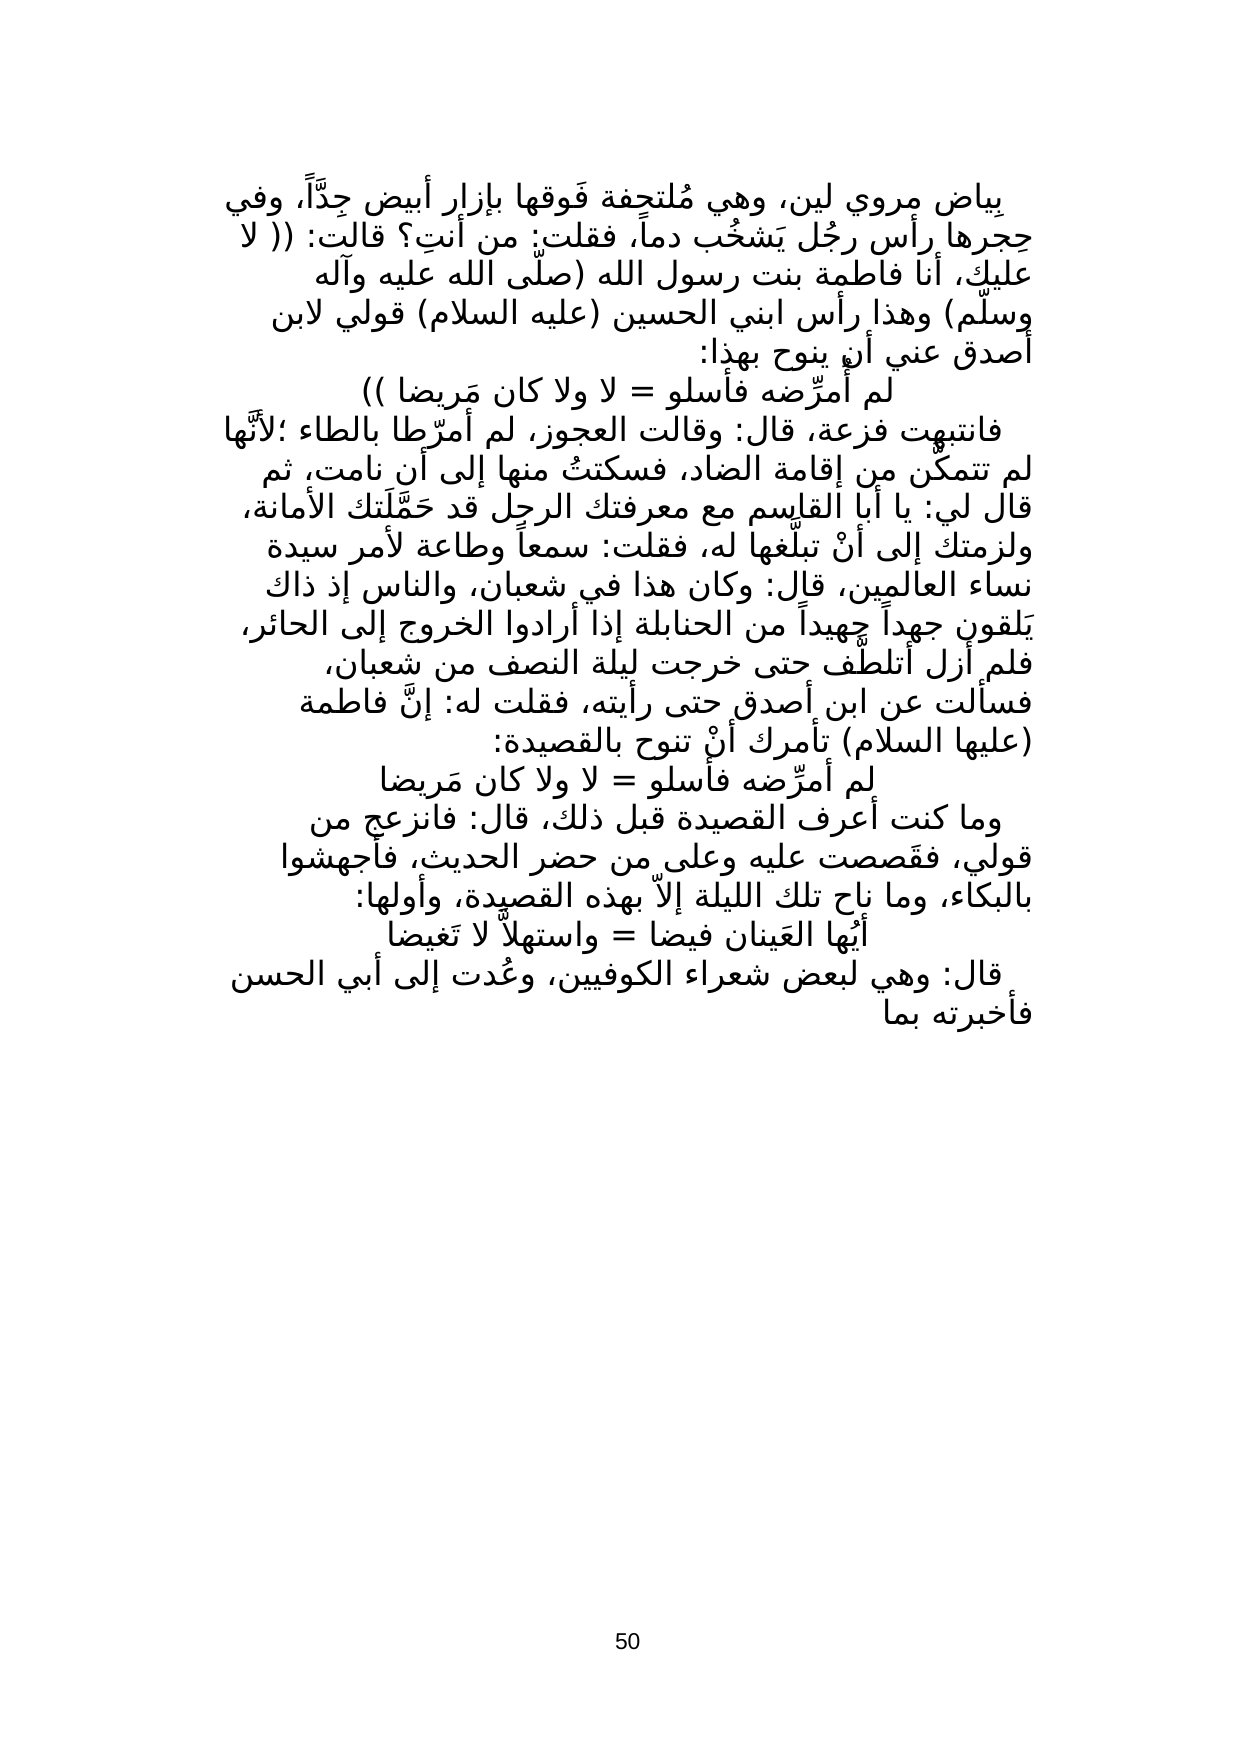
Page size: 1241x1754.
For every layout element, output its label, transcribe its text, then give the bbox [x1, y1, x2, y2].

text لم أُمرِّضه فأسلو = لا ولا كان مَريضا )) [222, 371, 1033, 410]
text أيُها العَينان فيضا = واستهلاَّ لا تَغيضا [222, 915, 1033, 954]
text وما كنت أعرف القصيدة قبل ذلك، قال: فانزعج من قولي، فقَصصت عليه وعلى من حضر الحديث، فأجهشوا بالبكاء، وما ناح تلك الليلة إلاّ بهذه القصيدة، وأولها: [222, 799, 1033, 915]
text لم أمرِّضه فأسلو = لا ولا كان مَريضا [222, 760, 1033, 799]
text قال: وهي لبعض شعراء الكوفيين، وعُدت إلى أبي الحسن فأخبرته بما [222, 954, 1033, 1032]
text فانتبهت فزعة، قال: وقالت العجوز، لم أمرّطا بالطاء ؛لأنَّها لم تتمكَّن من إقامة الضاد، فسكتتُ منها إلى أن نامت، ثم قال لي: يا أبا القاسم مع معرفتك الرجل قد حَمَّلَتك الأمانة، ولزمتك إلى أنْ تبلَّغها له، فقلت: سمعاً وطاعة لأمر سيدة نساء العالمين، قال: وكان هذا في شعبان، والناس إذ ذاك يَلقون جهداً جهيداً من الحنابلة إذا أرادوا الخروج إلى الحائر، فلم أزل أتلطَّف حتى خرجت ليلة النصف من شعبان، فسألت عن ابن أصدق حتى رأيته، فقلت له: إنَّ فاطمة (عليها السلام) تأمرك أنْ تنوح بالقصيدة: [222, 410, 1033, 760]
text بِياض مروي لين، وهي مُلتحفة فَوقها بإزار أبيض جِدَّاً، وفي حِجرها رأس رجُل يَشخُب دماً، فقلت: من أنتِ؟ قالت: (( لا عليك، أنا فاطمة بنت رسول الله (صلّى الله عليه وآله وسلّم) وهذا رأس ابني الحسين (عليه السلام) قولي لابن أصدق عني أن ينوح بهذا: [222, 177, 1033, 371]
